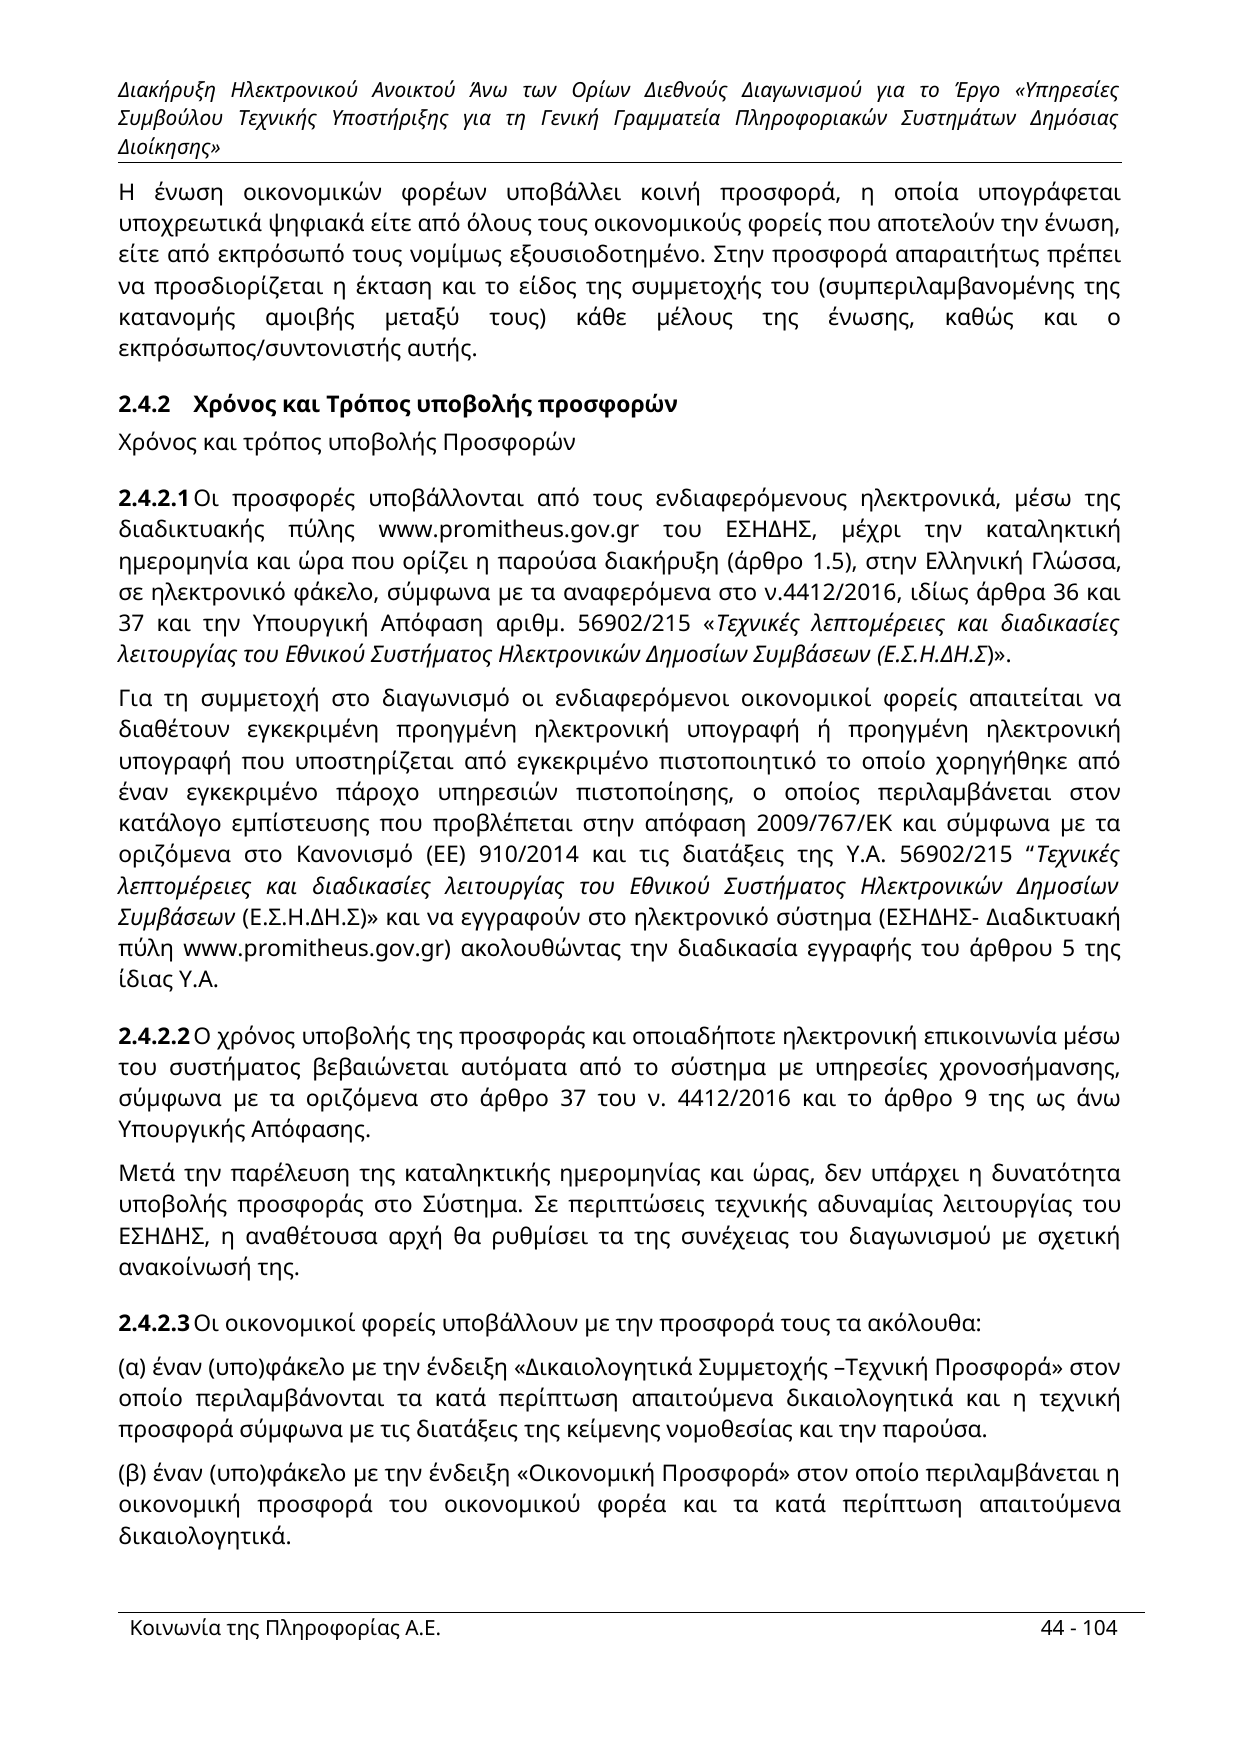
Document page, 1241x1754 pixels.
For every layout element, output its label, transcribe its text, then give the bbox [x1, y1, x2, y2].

text (β) έναν (υπο)φάκελο με την ένδειξη «Οικονομική Προσφορά» στον οποίο περιλαμβάνεται η οικονομική προσφορά του οικονομικού φορέα και τα κατά περίπτωση απαιτούμενα δικαιολογητικά. [118, 1457, 1122, 1551]
list Οι οικονομικοί φορείς υποβάλλουν με την προσφορά τους τα ακόλουθα: [118, 1307, 1122, 1338]
text Μετά την παρέλευση της καταληκτικής ημερομηνίας και ώρας, δεν υπάρχει η δυνατότητα υποβολής προσφοράς στο Σύστημα. Σε περιπτώσεις τεχνικής αδυναμίας λειτουργίας του ΕΣΗΔΗΣ, η αναθέτουσα αρχή θα ρυθμίσει τα της συνέχειας του διαγωνισμού με σχετική ανακοίνωσή της. [118, 1157, 1122, 1282]
text (α) έναν (υπο)φάκελο με την ένδειξη «Δικαιολογητικά Συμμετοχής –Τεχνική Προσφορά» στον οποίο περιλαμβάνονται τα κατά περίπτωση απαιτούμενα δικαιολογητικά και η τεχνική προσφορά σύμφωνα με τις διατάξεις της κείμενης νομοθεσίας και την παρούσα. [118, 1351, 1122, 1445]
list Ο χρόνος υποβολής της προσφοράς και οποιαδήποτε ηλεκτρονική επικοινωνία μέσω του συστήματος βεβαιώνεται αυτόματα από το σύστημα με υπηρεσίες χρονοσήμανσης, σύμφωνα με τα οριζόμενα στο άρθρο 37 του ν. 4412/2016 και το άρθρο 9 της ως άνω Υπουργικής Απόφασης. [118, 1020, 1122, 1145]
subtitle Χρόνος και Τρόπος υποβολής προσφορών [118, 388, 1122, 420]
text Χρόνος και τρόπος υποβολής Προσφορών [118, 426, 1122, 457]
list Οι προσφορές υποβάλλονται από τους ενδιαφερόμενους ηλεκτρονικά, μέσω της διαδικτυακής πύλης www.promitheus.gov.gr του ΕΣΗΔΗΣ, μέχρι την καταληκτική ημερομηνία και ώρα που ορίζει η παρούσα διακήρυξη (άρθρο ‎1.5), στην Ελληνική Γλώσσα, σε ηλεκτρονικό φάκελο, σύμφωνα με τα αναφερόμενα στο ν.4412/2016, ιδίως άρθρα 36 και 37 και την Υπουργική Απόφαση αριθμ. 56902/215 «Τεχνικές λεπτομέρειες και διαδικασίες λειτουργίας του Εθνικού Συστήματος Ηλεκτρονικών Δημοσίων Συμβάσεων (Ε.Σ.Η.ΔΗ.Σ)». [118, 482, 1122, 670]
text Για τη συμμετοχή στο διαγωνισμό οι ενδιαφερόμενοι οικονομικοί φορείς απαιτείται να διαθέτουν εγκεκριμένη προηγμένη ηλεκτρονική υπογραφή ή προηγμένη ηλεκτρονική υπογραφή που υποστηρίζεται από εγκεκριμένο πιστοποιητικό το οποίο χορηγήθηκε από έναν εγκεκριμένο πάροχο υπηρεσιών πιστοποίησης, ο οποίος περιλαμβάνεται στον κατάλογο εμπίστευσης που προβλέπεται στην απόφαση 2009/767/ΕΚ και σύμφωνα με τα οριζόμενα στο Κανονισμό (ΕΕ) 910/2014 και τις διατάξεις της Υ.Α. 56902/215 “Τεχνικές λεπτομέρειες και διαδικασίες λειτουργίας του Εθνικού Συστήματος Ηλεκτρονικών Δημοσίων Συμβάσεων (Ε.Σ.Η.ΔΗ.Σ)» και να εγγραφούν στο ηλεκτρονικό σύστημα (ΕΣΗΔΗΣ- Διαδικτυακή πύλη www.promitheus.gov.gr) ακολουθώντας την διαδικασία εγγραφής του άρθρου 5 της ίδιας Υ.Α. [118, 682, 1122, 995]
text Η ένωση οικονομικών φορέων υποβάλλει κοινή προσφορά, η οποία υπογράφεται υποχρεωτικά ψηφιακά είτε από όλους τους οικονομικούς φορείς που αποτελούν την ένωση, είτε από εκπρόσωπό τους νομίμως εξουσιοδοτημένο. Στην προσφορά απαραιτήτως πρέπει να προσδιορίζεται η έκταση και το είδος της συμμετοχής του (συμπεριλαμβανομένης της κατανομής αμοιβής μεταξύ τους) κάθε μέλους της ένωσης, καθώς και ο εκπρόσωπος/συντονιστής αυτής. [118, 176, 1122, 363]
